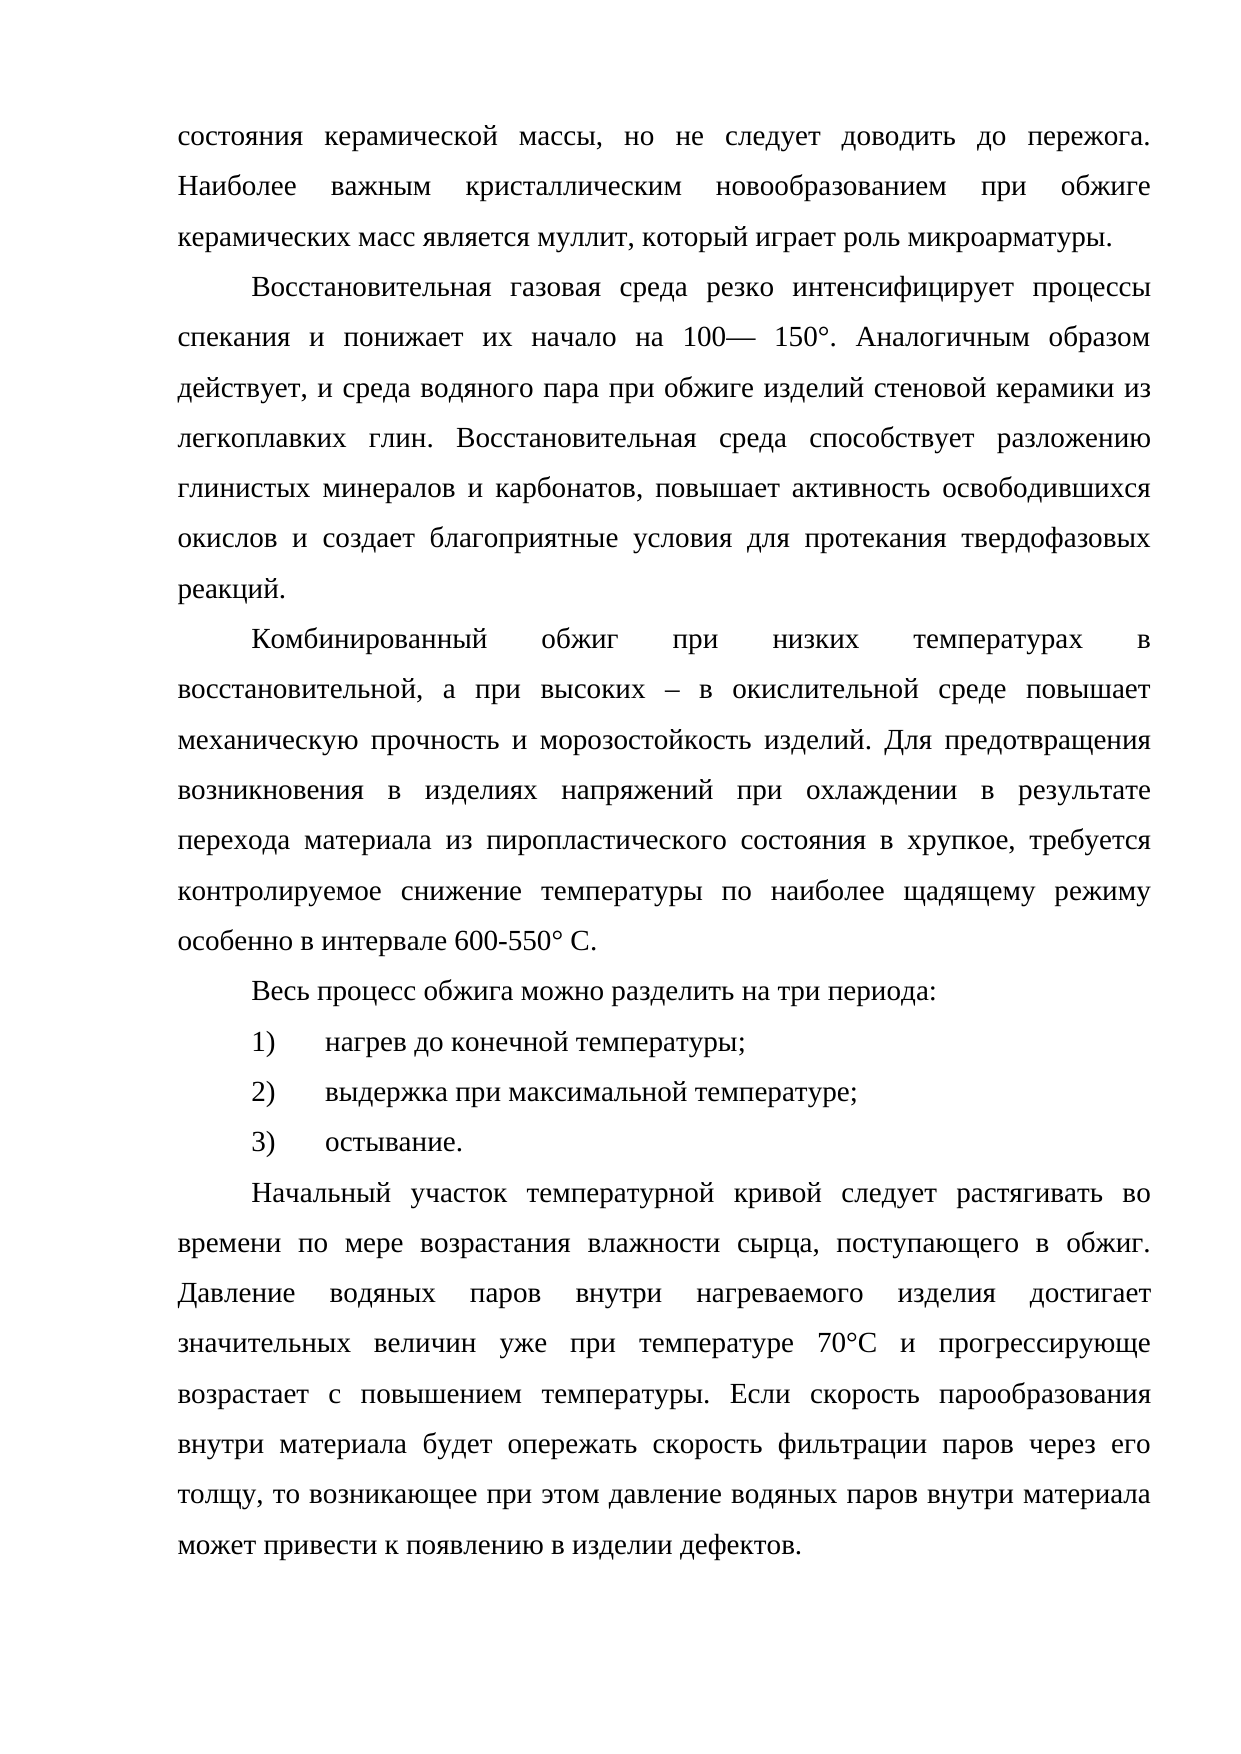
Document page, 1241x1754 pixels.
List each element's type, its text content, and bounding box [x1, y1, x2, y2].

list нагрев до конечной температуры; [177, 1024, 1152, 1057]
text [177, 118, 1152, 252]
list выдержка при максимальной температуре; [177, 1074, 1152, 1108]
text Комбинированный обжиг при низких температурах в восстановительной, а при высоких – в окислительной среде повышает механическую прочность и морозостойкость изделий. Для предотвращения возникновения в изделиях напряжений при охлаждении в результате перехода материала из пиропластического состояния в хрупкое, требуется контролируемое снижение температуры по наиболее щадящему режиму особенно в интервале 600-550° С. [177, 621, 1152, 957]
text Начальный участок температурной кривой следует растягивать во времени по мере возрастания влажности сырца, поступающего в обжиг. Давление водяных паров внутри нагреваемого изделия достигает значительных величин уже при температуре 70°С и прогрессирующе возрастает с повышением температуры. Если скорость парообразования внутри материала будет опережать скорость фильтрации паров через его толщу, то возникающее при этом давление водяных паров внутри материала может привести к появлению в изделии дефектов. [177, 1175, 1152, 1560]
text Восстановительная газовая среда резко интенсифицирует процессы спекания и понижает их начало на 100— 150°. Аналогичным образом действует, и среда водяного пара при обжиге изделий стеновой керамики из легкоплавких глин. Восстановительная среда способствует разложению глинистых минералов и карбонатов, повышает активность освободившихся окислов и создает благоприятные условия для протекания твердофазовых реакций. [177, 269, 1152, 604]
list остывание. [177, 1124, 1152, 1158]
text Весь процесс обжига можно разделить на три периода: [177, 973, 1152, 1007]
